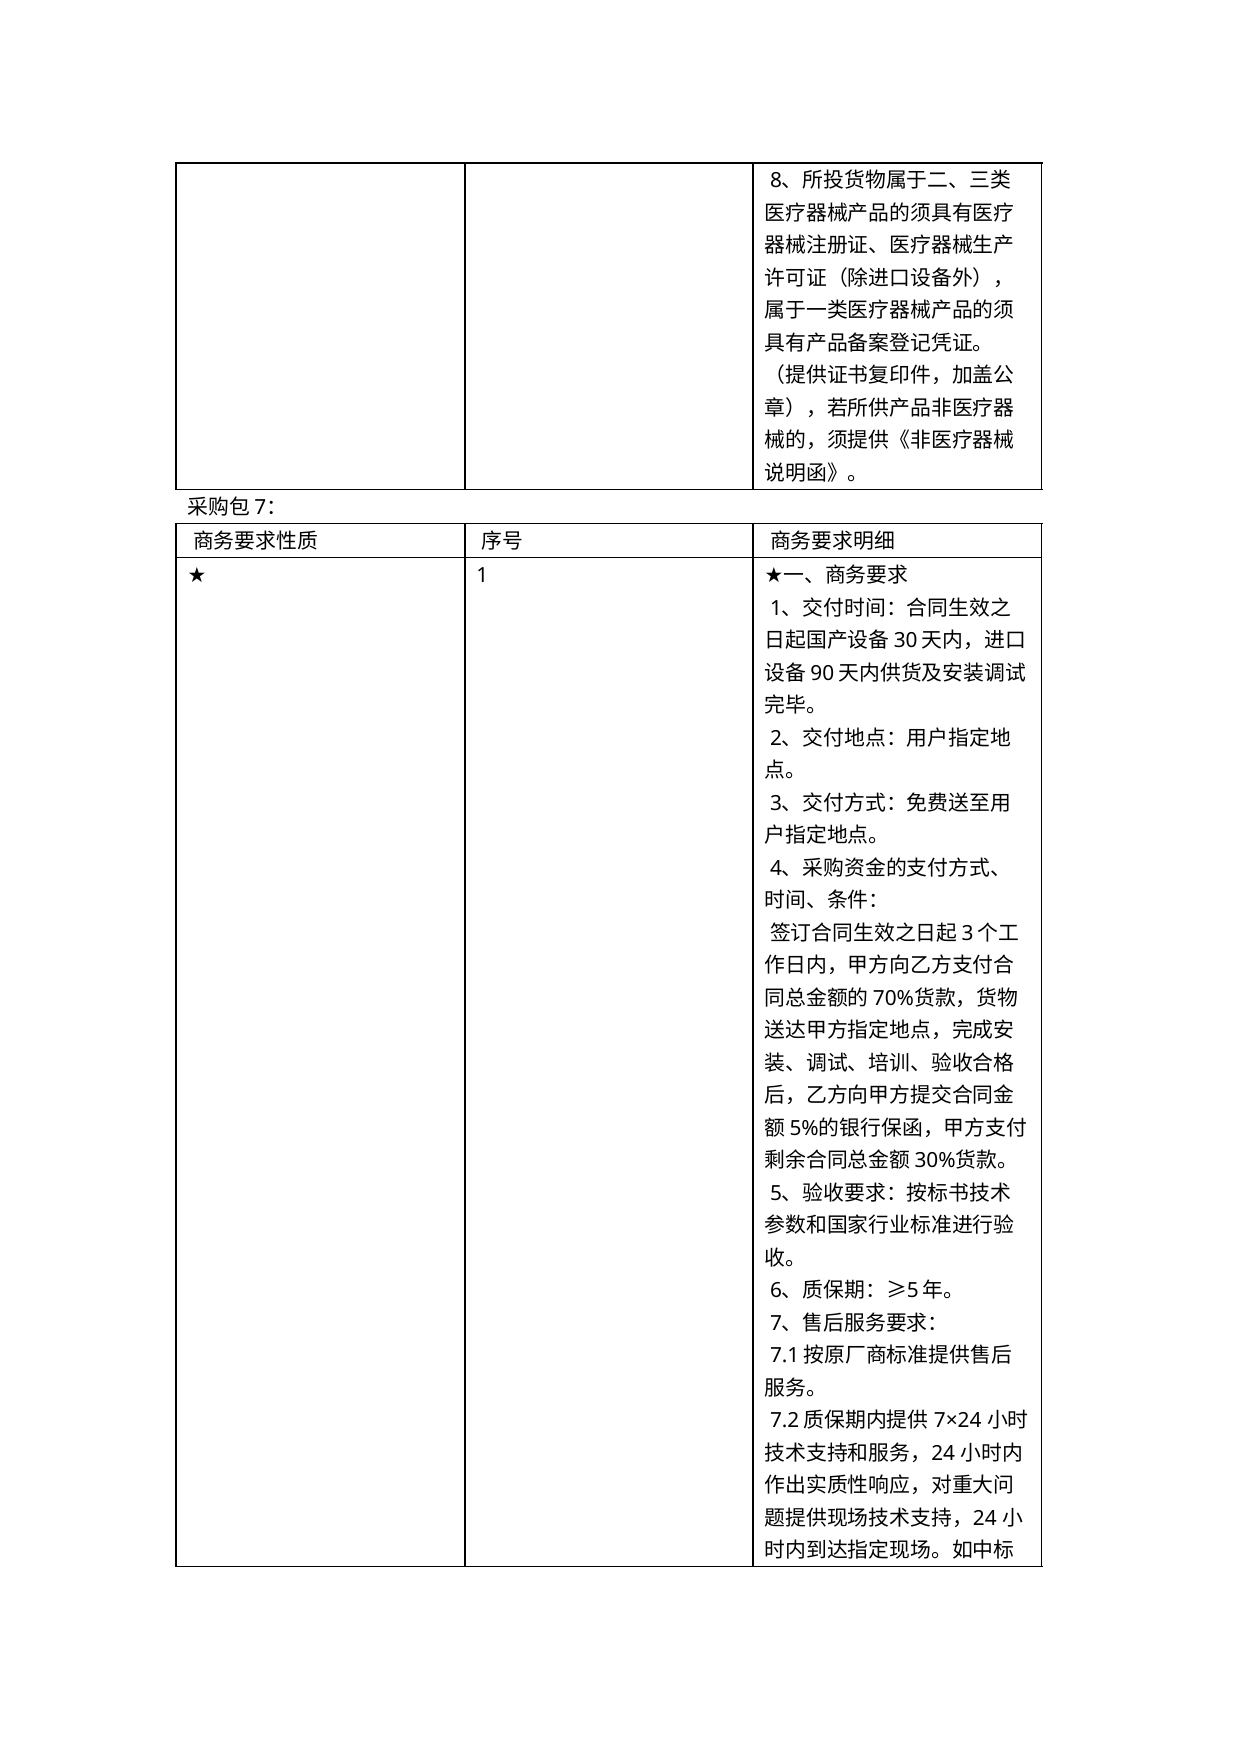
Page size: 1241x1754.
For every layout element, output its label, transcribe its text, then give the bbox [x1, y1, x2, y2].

text 采购包7： [187, 490, 1053, 523]
table_cell 1 [466, 164, 752, 488]
table_cell ★ [177, 164, 464, 488]
table_header 商务要求明细 [754, 524, 1041, 557]
table_header 序号 [466, 524, 752, 557]
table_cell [754, 558, 1041, 1566]
table_cell 1 [466, 558, 752, 1566]
table_header 商务要求性质 [177, 524, 464, 557]
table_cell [754, 164, 1041, 488]
table_cell ★ [177, 558, 464, 1566]
